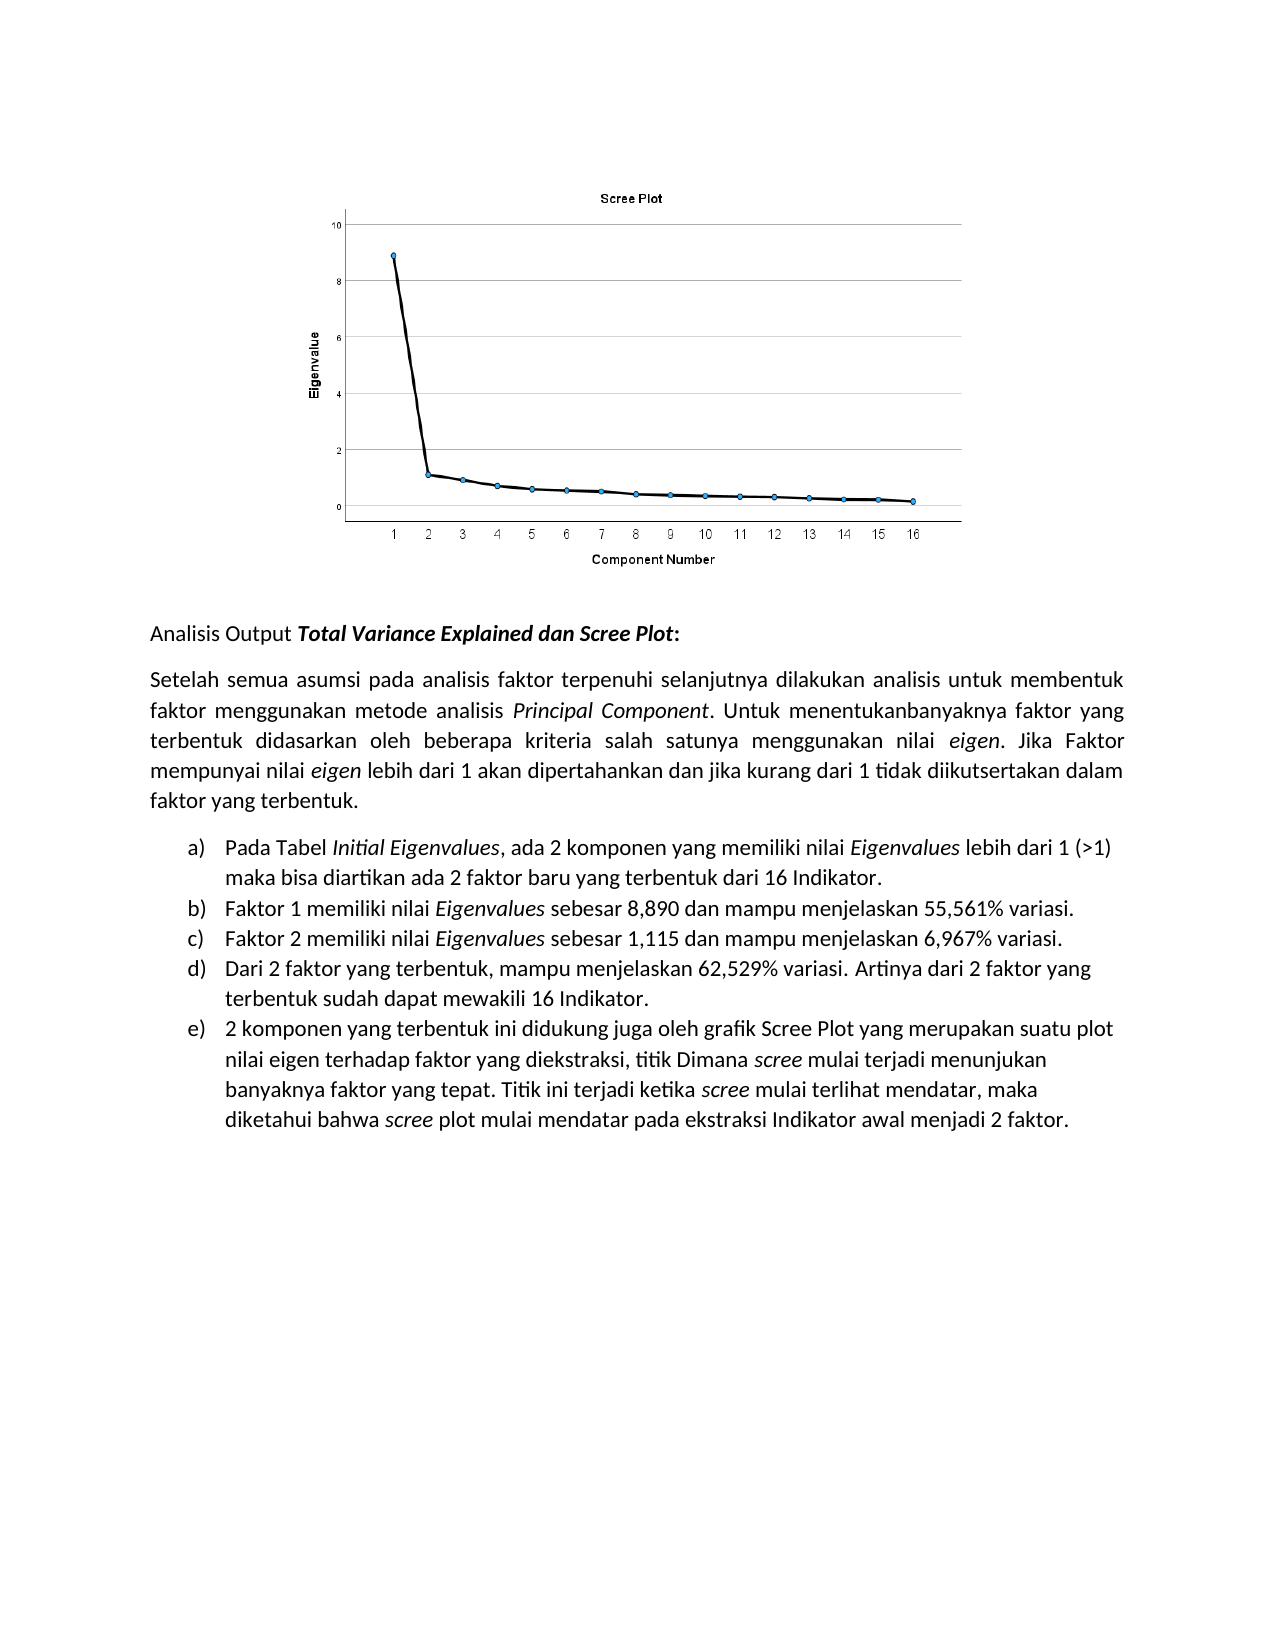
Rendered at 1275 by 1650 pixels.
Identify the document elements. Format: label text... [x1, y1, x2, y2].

list Pada Tabel Initial Eigenvalues, ada 2 komponen yang memiliki nilai Eigenvalues lebih dari 1 (>1) maka bisa diartikan ada 2 faktor baru yang terbentuk dari 16 Indikator. [187, 833, 1125, 892]
list 2 komponen yang terbentuk ini didukung juga oleh grafik Scree Plot yang merupakan suatu plot nilai eigen terhadap faktor yang diekstraksi, titik Dimana scree mulai terjadi menunjukan banyaknya faktor yang tepat. Titik ini terjadi ketika scree mulai terlihat mendatar, maka diketahui bahwa scree plot mulai mendatar pada ekstraksi Indikator awal menjadi 2 faktor. [187, 1014, 1125, 1133]
picture [292, 179, 969, 578]
list Dari 2 faktor yang terbentuk, mampu menjelaskan 62,529% variasi. Artinya dari 2 faktor yang terbentuk sudah dapat mewakili 16 Indikator. [187, 954, 1125, 1012]
text Setelah semua asumsi pada analisis faktor terpenuhi selanjutnya dilakukan analisis untuk membentuk faktor menggunakan metode analisis Principal Component. Untuk menentukanbanyaknya faktor yang terbentuk didasarkan oleh beberapa kriteria salah satunya menggunakan nilai eigen. Jika Faktor mempunyai nilai eigen lebih dari 1 akan dipertahankan dan jika kurang dari 1 tidak diikutsertakan dalam faktor yang terbentuk. [150, 666, 1125, 814]
list Faktor 2 memiliki nilai Eigenvalues sebesar 1,115 dan mampu menjelaskan 6,967% variasi. [187, 924, 1125, 952]
list Faktor 1 memiliki nilai Eigenvalues sebesar 8,890 dan mampu menjelaskan 55,561% variasi. [187, 894, 1125, 922]
text Analisis Output Total Variance Explained dan Scree Plot: [150, 619, 1125, 647]
